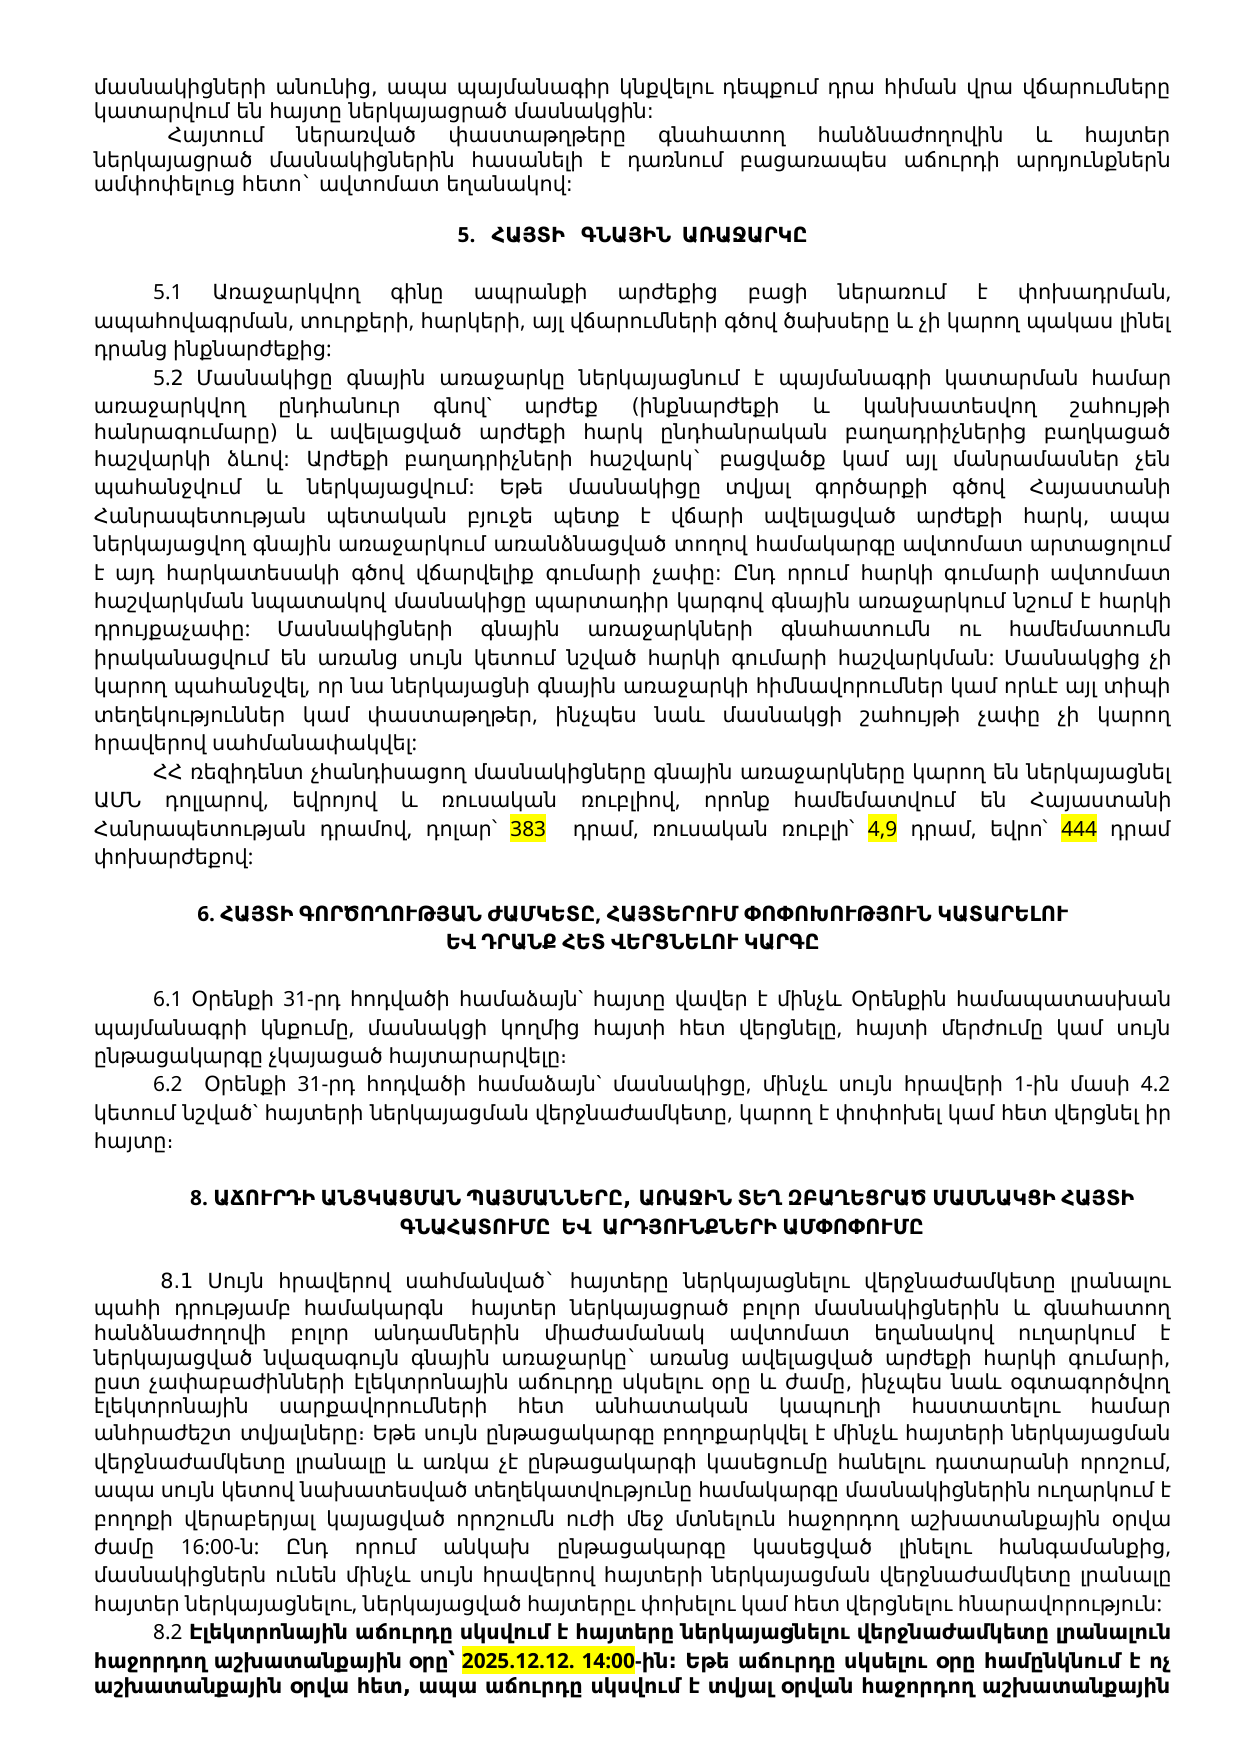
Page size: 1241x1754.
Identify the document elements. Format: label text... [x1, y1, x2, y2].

text 8. ԱՃՈՒՐԴԻ ԱՆՑԿԱՑՄԱՆ ՊԱՅՄԱՆՆԵՐԸ, ԱՌԱՋԻՆ ՏԵՂ ԶԲԱՂԵՑՐԱԾ ՄԱՍՆԱԿՑԻ ՀԱՅՏԻ [94, 1183, 1171, 1212]
text ԵՎ ԴՐԱՆՔ ՀԵՏ ՎԵՐՑՆԵԼՈՒ ԿԱՐԳԸ [94, 927, 1171, 956]
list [94, 75, 1171, 123]
text 6. ՀԱՅՏԻ ԳՈՐԾՈՂՈՒԹՅԱՆ ԺԱՄԿԵՏԸ, ՀԱՅՏԵՐՈՒՄ ՓՈՓՈԽՈՒԹՅՈՒՆ ԿԱՏԱՐԵԼՈՒ [94, 899, 1171, 927]
text 6.1 Օրենքի 31-րդ հոդվածի համաձայն` հայտը վավեր է մինչև Օրենքին համապատասխան պայմանագրի կնքումը, մասնակցի կողմից հայտի հետ վերցնելը, հայտի մերժումը կամ սույն ընթացակարգը չկայացած հայտարարվելը։ [94, 984, 1171, 1069]
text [94, 1617, 1171, 1699]
text 5.2 Մասնակիցը գնային առաջարկը ներկայացնում է պայմանագրի կատարման համար առաջարկվող ընդհանուր գնով` արժեք (ինքնարժեքի և կանխատեսվող շահույթի հանրագումարը) և ավելացված արժեքի հարկ ընդհանրական բաղադրիչներից բաղկացած հաշվարկի ձևով: Արժեքի բաղադրիչների հաշվարկ` բացվածք կամ այլ մանրամասներ չեն պահանջվում և ներկայացվում: Եթե մասնակիցը տվյալ գործարքի գծով Հայաստանի Հանրապետության պետական բյուջե պետք է վճարի ավելացված արժեքի հարկ, ապա ներկայացվող գնային առաջարկում առանձնացված տողով համակարգը ավտոմատ արտացոլում է այդ հարկատեսակի գծով վճարվելիք գումարի չափը: Ընդ որում հարկի գումարի ավտոմատ հաշվարկման նպատակով մասնակիցը պարտադիր կարգով գնային առաջարկում նշում է հարկի դրույքաչափը: Մասնակիցների գնային առաջարկների գնահատումն ու համեմատումն իրականացվում են առանց սույն կետում նշված հարկի գումարի հաշվարկման: Մասնակցից չի կարող պահանջվել, որ նա ներկայացնի գնային առաջարկի հիմնավորումներ կամ որևէ այլ տիպի տեղեկություններ կամ փաստաթղթեր, ինչպես նաև մասնակցի շահույթի չափը չի կարող հրավերով սահմանափակվել: [94, 363, 1171, 757]
text ՀՀ ռեզիդենտ չհանդիսացող մասնակիցները գնային առաջարկները կարող են ներկայացնել ԱՄՆ դոլլարով, եվրոյով և ռուսական ռուբլիով, որոնք համեմատվում են Հայաստանի Հանրապետության դրամով, դոլար՝ 383 դրամ, ռուսական ռուբլի՝ 4,9 դրամ, եվրո՝ 444 դրամ փոխարժեքով: [94, 757, 1171, 871]
text 5. ՀԱՅՏԻ ԳՆԱՅԻՆ ԱՌԱՋԱՐԿԸ [94, 221, 1171, 249]
text 8.1 Սույն հրավերով սահմանված` հայտերը ներկայացնելու վերջնաժամկետը լրանալու պահի դրությամբ համակարգն հայտեր ներկայացրած բոլոր մասնակիցներին և գնահատող հանձնաժողովի բոլոր անդամներին միաժամանակ ավտոմատ եղանակով ուղարկում է ներկայացված նվազագույն գնային առաջարկը` առանց ավելացված արժեքի հարկի գումարի, ըստ չափաբաժինների էլեկտրոնային աճուրդը սկսելու օրը և ժամը, ինչպես նաև օգտագործվող էլեկտրոնային սարքավորումների հետ անհատական կապուղի հաստատելու համար անհրաժեշտ տվյալները։ Եթե սույն ընթացակարգը բողոքարկվել է մինչև հայտերի ներկայացման վերջնաժամկետը լրանալը և առկա չէ ընթացակարգի կասեցումը հանելու դատարանի որոշում, ապա սույն կետով նախատեսված տեղեկատվությունը համակարգը մասնակիցներին ուղարկում է բողոքի վերաբերյալ կայացված որոշումն ուժի մեջ մտնելուն հաջորդող աշխատանքային օրվա ժամը 16:00-ն: Ընդ որում անկախ ընթացակարգը կասեցված լինելու հանգամանքից, մասնակիցներն ունեն մինչև սույն հրավերով հայտերի ներկայացման վերջնաժամկետը լրանալը հայտեր ներկայացնելու, ներկայացված հայտերըւ փոխելու կամ հետ վերցնելու հնարավորություն: [94, 1269, 1171, 1617]
text 6.2 Օրենքի 31-րդ հոդվածի համաձայն` մասնակիցը, մինչև սույն հրավերի 1-ին մասի 4.2 կետում նշված` հայտերի ներկայացման վերջնաժամկետը, կարող է փոփոխել կամ հետ վերցնել իր հայտը։ [94, 1069, 1171, 1155]
text Հայտում ներառված փաստաթղթերը գնահատող հանձնաժողովին և հայտեր ներկայացրած մասնակիցներին հասանելի է դառնում բացառապես աճուրդի արդյունքներն ամփոփելուց հետո` ավտոմատ եղանակով: [94, 123, 1171, 196]
text 5.1 Առաջարկվող գինը ապրանքի արժեքից բացի ներառում է փոխադրման, ապահովագրման, տուրքերի, հարկերի, այլ վճարումների գծով ծախսերը և չի կարող պակաս լինել դրանց ինքնարժեքից: [94, 277, 1171, 363]
text ԳՆԱՀԱՏՈՒՄԸ ԵՎ ԱՐԴՅՈՒՆՔՆԵՐԻ ԱՄՓՈՓՈՒՄԸ [94, 1212, 1171, 1240]
